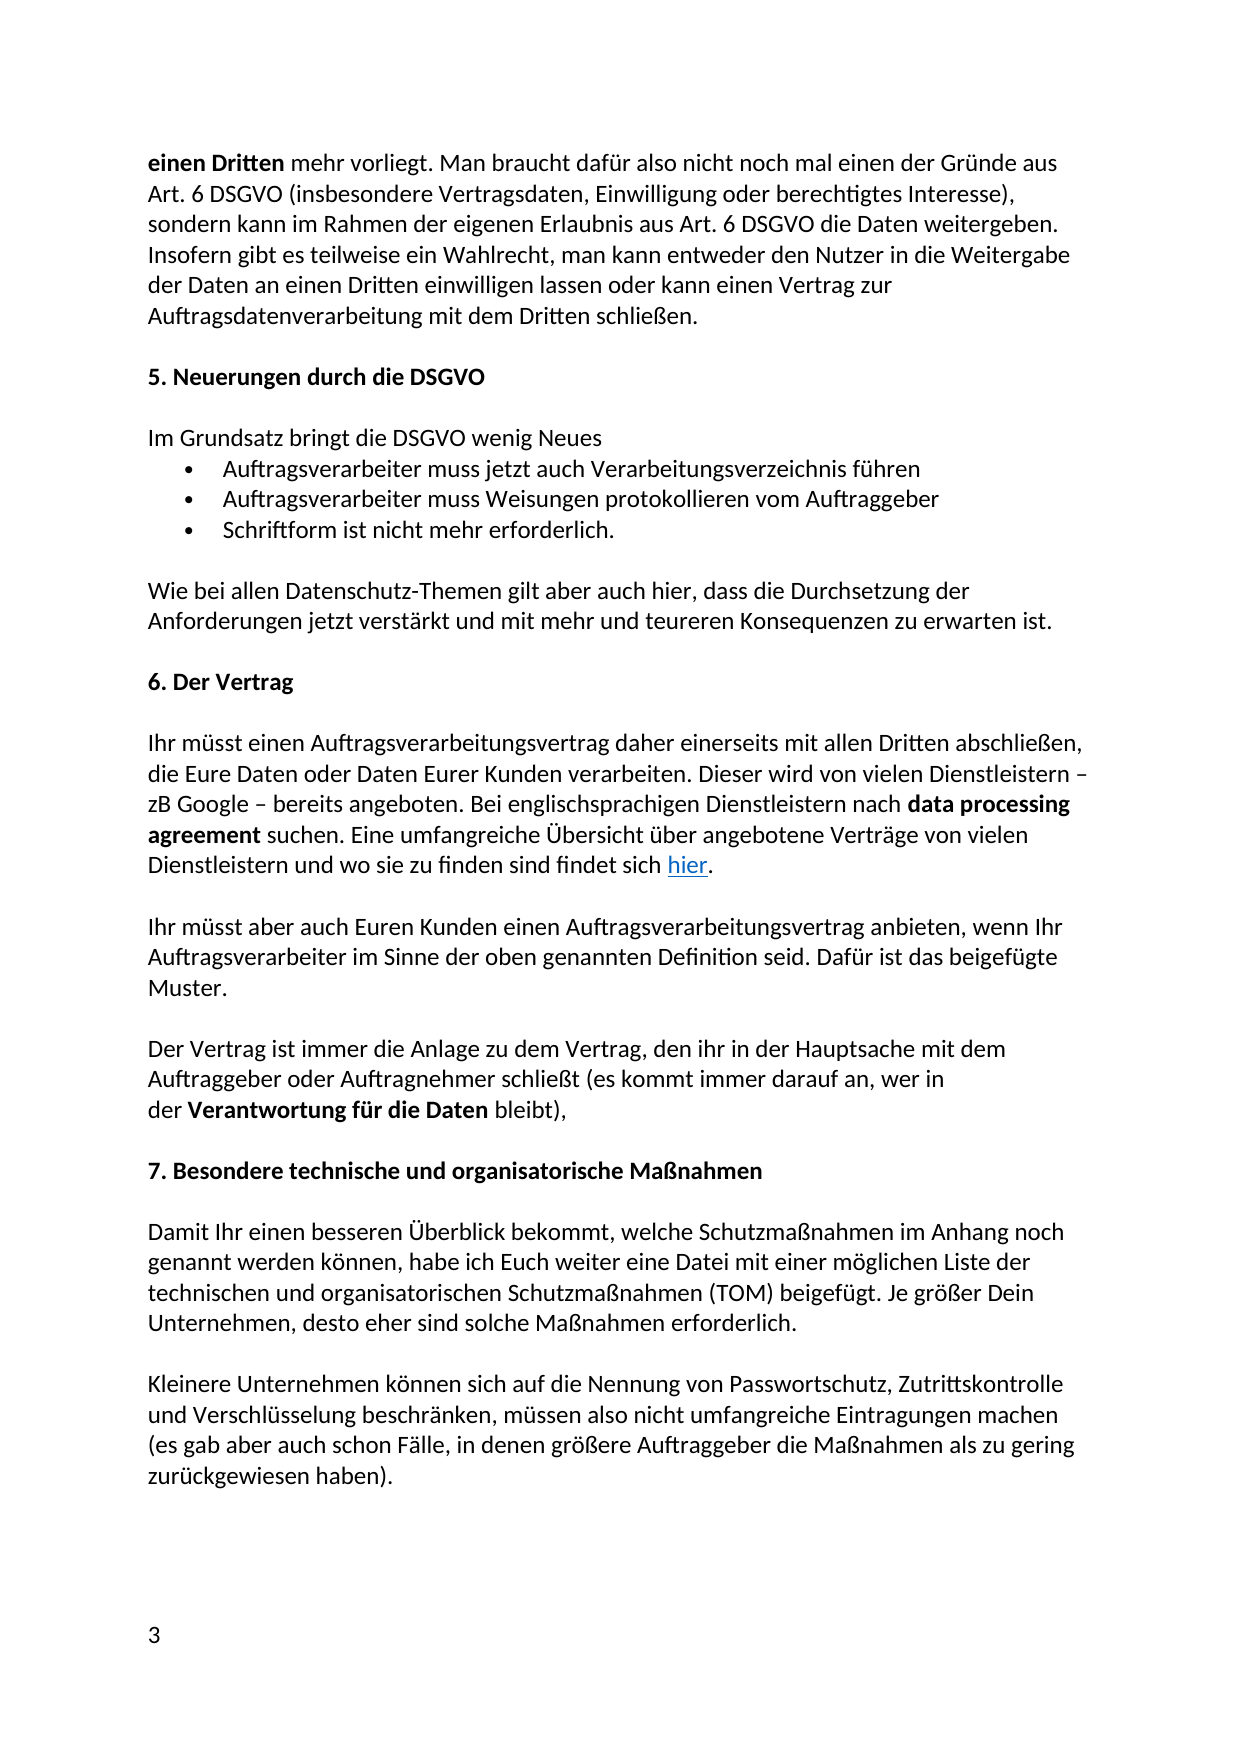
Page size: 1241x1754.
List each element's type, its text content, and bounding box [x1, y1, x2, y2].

text Ihr müsst aber auch Euren Kunden einen Auftragsverarbeitungsvertrag anbieten, wenn Ihr Auftragsverarbeiter im Sinne der oben genannten Definition seid. Dafür ist das beigefügte Muster. [148, 911, 1093, 1002]
text Wie bei allen Datenschutz-Themen gilt aber auch hier, dass die Durchsetzung der Anforderungen jetzt verstärkt und mit mehr und teureren Konsequenzen zu erwarten ist. [148, 575, 1093, 636]
list Auftragsverarbeiter muss jetzt auch Verarbeitungsverzeichnis führen [185, 453, 1093, 483]
text 6. Der Vertrag [148, 666, 1093, 697]
text Damit Ihr einen besseren Überblick bekommt, welche Schutzmaßnahmen im Anhang noch genannt werden können, habe ich Euch weiter eine Datei mit einer möglichen Liste der technischen und organisatorischen Schutzmaßnahmen (TOM) beigefügt. Je größer Dein Unternehmen, desto eher sind solche Maßnahmen erforderlich. [148, 1216, 1093, 1338]
text Ihr müsst einen Auftragsverarbeitungsvertrag daher einerseits mit allen Dritten abschließen, die Eure Daten oder Daten Eurer Kunden verarbeiten. Dieser wird von vielen Dienstleistern – zB Google – bereits angeboten. Bei englischsprachigen Dienstleistern nach data processing agreement suchen. Eine umfangreiche Übersicht über angebotene Verträge von vielen Dienstleistern und wo sie zu finden sind findet sich hier. [148, 727, 1093, 880]
text Im Grundsatz bringt die DSGVO wenig Neues [148, 422, 1093, 453]
text Der Vertrag ist immer die Anlage zu dem Vertrag, den ihr in der Hauptsache mit dem Auftraggeber oder Auftragnehmer schließt (es kommt immer darauf an, wer in der Verantwortung für die Daten bleibt), [148, 1033, 1093, 1124]
text 5. Neuerungen durch die DSGVO [148, 361, 1093, 392]
list Auftragsverarbeiter muss Weisungen protokollieren vom Auftraggeber [185, 483, 1093, 514]
text Insofern gibt es teilweise ein Wahlrecht, man kann entweder den Nutzer in die Weitergabe der Daten an einen Dritten einwilligen lassen oder kann einen Vertrag zur Auftragsdatenverarbeitung mit dem Dritten schließen. [148, 239, 1093, 331]
text 7. Besondere technische und organisatorische Maßnahmen [148, 1155, 1093, 1185]
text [148, 148, 1093, 239]
text Kleinere Unternehmen können sich auf die Nennung von Passwortschutz, Zutrittskontrolle und Verschlüsselung beschränken, müssen also nicht umfangreiche Eintragungen machen (es gab aber auch schon Fälle, in denen größere Auftraggeber die Maßnahmen als zu gering zurückgewiesen haben). [148, 1368, 1093, 1491]
list Schriftform ist nicht mehr erforderlich. [185, 514, 1093, 544]
